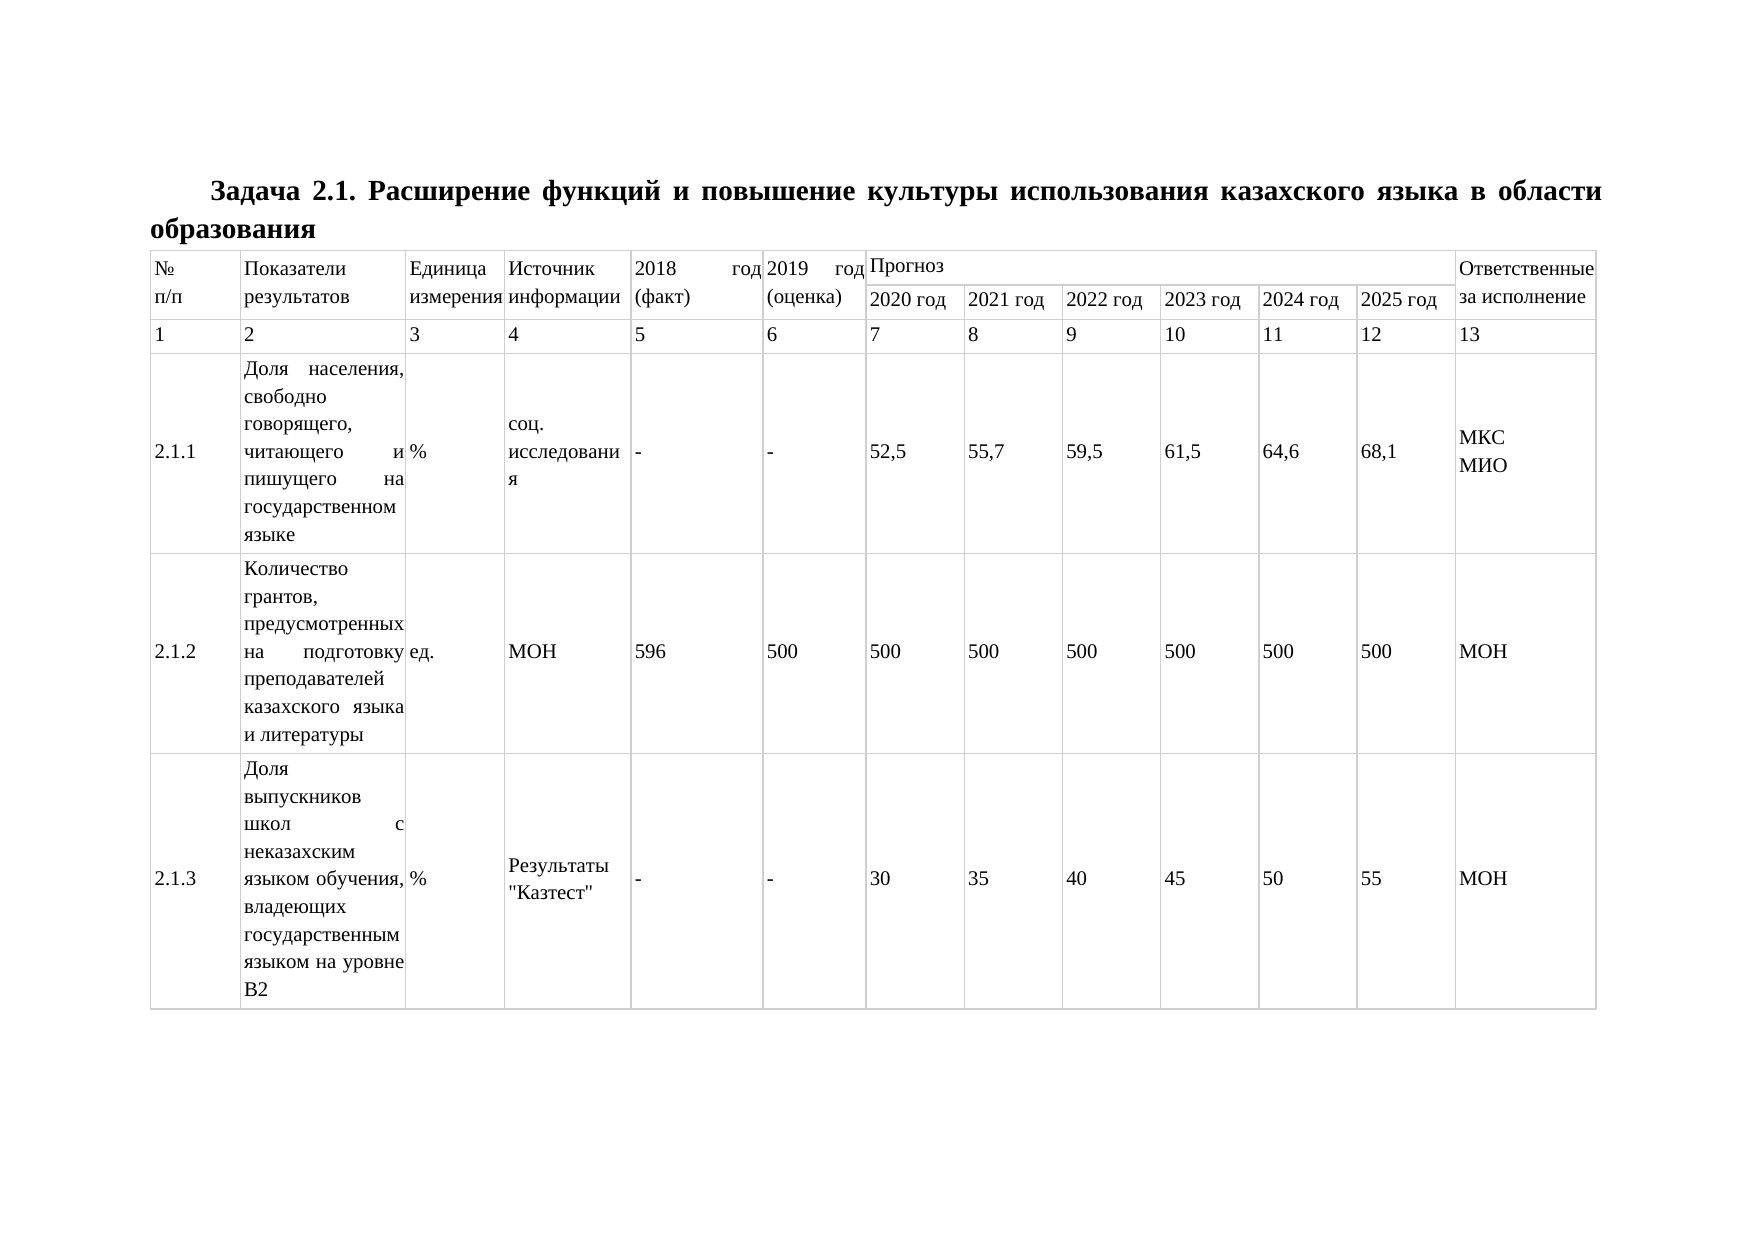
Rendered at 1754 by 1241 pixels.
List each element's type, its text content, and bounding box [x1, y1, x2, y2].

table_cell - [764, 354, 865, 553]
table_cell % [406, 354, 504, 553]
table_cell - [632, 354, 762, 553]
table_cell - [764, 754, 865, 1008]
table_cell 6 [764, 320, 865, 353]
table_header Единица измерения [406, 251, 504, 319]
table_cell МОН [1456, 554, 1595, 753]
table_cell 64,6 [1260, 354, 1356, 553]
table_cell Результаты "Казтест" [505, 754, 630, 1008]
table_cell % [406, 754, 504, 1008]
table_cell Количество грантов, предусмотренных на подготовку преподавателей казахского языка и литературы [241, 554, 405, 753]
table_cell 2.1.2 [151, 554, 240, 753]
table_cell 2020 год [867, 286, 964, 319]
table_header Ответственные за исполнение [1456, 251, 1595, 319]
table_cell 2025 год [1358, 286, 1455, 319]
table_cell 13 [1456, 320, 1595, 353]
table_cell 500 [764, 554, 865, 753]
table_header 2019 год (оценка) [764, 251, 865, 319]
table_cell 2 [241, 320, 405, 353]
table_header № п/п [151, 251, 240, 319]
table_header Источник информации [505, 251, 630, 319]
table_cell 5 [632, 320, 762, 353]
table_cell 35 [965, 754, 1062, 1008]
table_cell 2.1.1 [151, 354, 240, 553]
table_cell 500 [1063, 554, 1160, 753]
table_cell 9 [1063, 320, 1160, 353]
table_cell 500 [867, 554, 964, 753]
table_cell соц. исследования [505, 354, 630, 553]
table_cell 4 [505, 320, 630, 353]
table_cell МКС МИО [1456, 354, 1595, 553]
table_cell 10 [1161, 320, 1258, 353]
table_cell МОН [1456, 754, 1595, 1008]
table_cell 12 [1358, 320, 1455, 353]
text Задача 2.1. Расширение функций и повышение культуры использования казахского языка в области образования [150, 173, 1604, 245]
table_header Прогноз [867, 251, 1455, 284]
table_cell - [632, 754, 762, 1008]
table_cell Доля населения, свободно говорящего, читающего и пишущего на государственном языке [241, 354, 405, 553]
table_cell 2021 год [965, 286, 1062, 319]
table_cell 2023 год [1161, 286, 1258, 319]
table_cell 500 [1358, 554, 1455, 753]
table_cell 30 [867, 754, 964, 1008]
table_cell 59,5 [1063, 354, 1160, 553]
table_cell 596 [632, 554, 762, 753]
table_cell МОН [505, 554, 630, 753]
table_cell Доля выпускников школ с неказахским языком обучения, владеющих государственным языком на уровне В2 [241, 754, 405, 1008]
table_cell ед. [406, 554, 504, 753]
table_cell 55,7 [965, 354, 1062, 553]
table_cell 52,5 [867, 354, 964, 553]
table_cell 500 [1260, 554, 1356, 753]
table_cell 68,1 [1358, 354, 1455, 553]
table_cell 45 [1161, 754, 1258, 1008]
table_header 2018 год (факт) [632, 251, 762, 319]
table_cell 2024 год [1260, 286, 1356, 319]
table_cell 61,5 [1161, 354, 1258, 553]
table_cell 50 [1260, 754, 1356, 1008]
table_cell 55 [1358, 754, 1455, 1008]
table_cell 7 [867, 320, 964, 353]
table_cell 11 [1260, 320, 1356, 353]
table_cell 8 [965, 320, 1062, 353]
table_cell 2.1.3 [151, 754, 240, 1008]
table_cell 500 [965, 554, 1062, 753]
table_header Показатели результатов [241, 251, 405, 319]
table_cell 1 [151, 320, 240, 353]
table_cell 500 [1161, 554, 1258, 753]
table_cell 40 [1063, 754, 1160, 1008]
table_cell 2022 год [1063, 286, 1160, 319]
table_cell 3 [406, 320, 504, 353]
